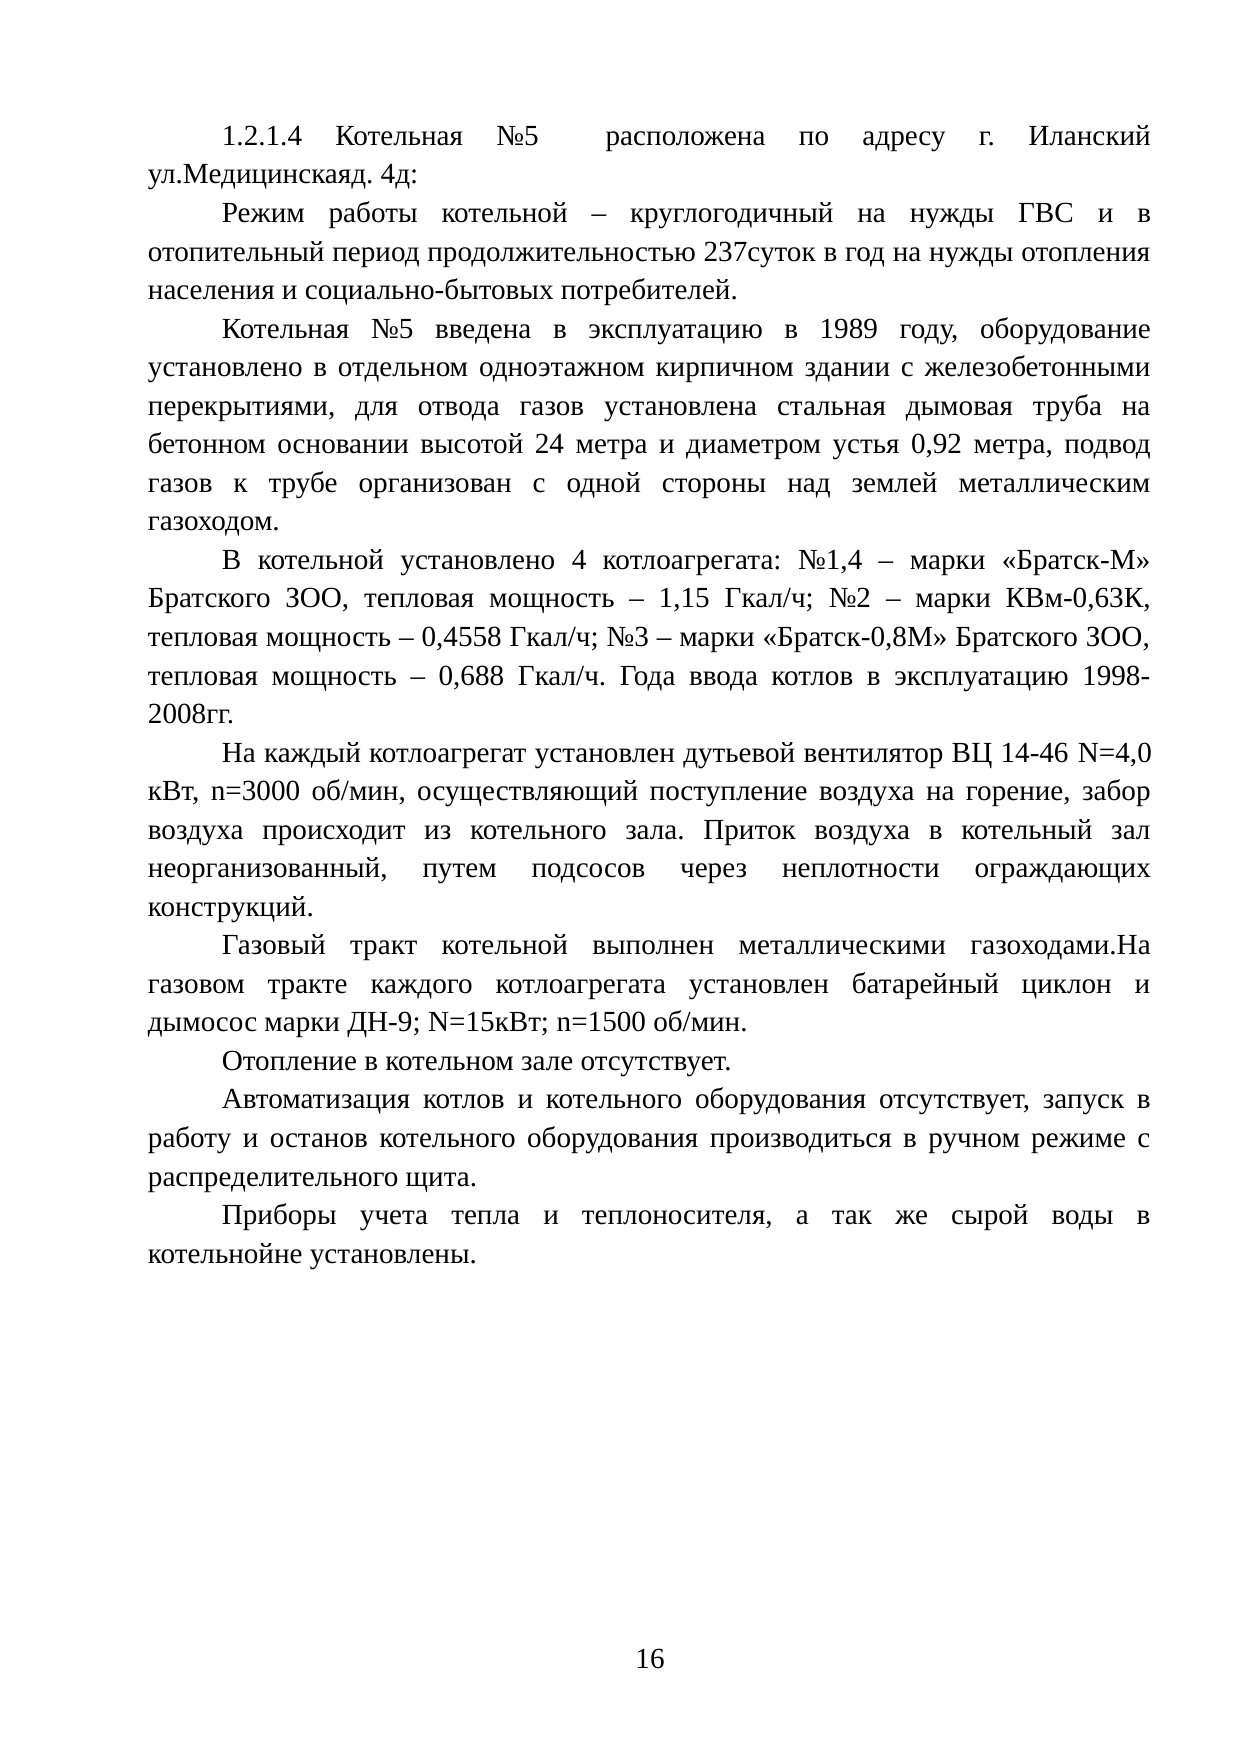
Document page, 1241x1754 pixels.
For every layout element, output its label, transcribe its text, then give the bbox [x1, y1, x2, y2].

text На каждый котлоагрегат установлен дутьевой вентилятор ВЦ 14-46 N=4,0 кВт, n=3000 об/мин, осуществляющий поступление воздуха на горение, забор воздуха происходит из котельного зала. Приток воздуха в котельный зал неорганизованный, путем подсосов через неплотности ограждающих конструкций. [148, 735, 1152, 922]
text В котельной установлено 4 котлоагрегата: №1,4 – марки «Братск-М» Братского ЗОО, тепловая мощность – 1,15 Гкал/ч; №2 – марки КВм-0,63К, тепловая мощность – 0,4558 Гкал/ч; №3 – марки «Братск-0,8М» Братского ЗОО, тепловая мощность – 0,688 Гкал/ч. Года ввода котлов в эксплуатацию 1998-2008гг. [148, 542, 1152, 730]
text Приборы учета тепла и теплоносителя, а так же сырой воды в котельнойне установлены. [148, 1197, 1152, 1269]
text 1.2.1.4 Котельная №5 расположена по адресу г. Иланский ул.Медицинскаяд. 4д: [148, 118, 1152, 190]
text Режим работы котельной – круглогодичный на нужды ГВС и в отопительный период продолжительностью 237суток в год на нужды отопления населения и социально-бытовых потребителей. [148, 195, 1152, 306]
text Газовый тракт котельной выполнен металлическими газоходами.На газовом тракте каждого котлоагрегата установлен батарейный циклон и дымосос марки ДН-9; N=15кВт; n=1500 об/мин. [148, 927, 1152, 1038]
text Котельная №5 введена в эксплуатацию в 1989 году, оборудование установлено в отдельном одноэтажном кирпичном здании с железобетонными перекрытиями, для отвода газов установлена стальная дымовая труба на бетонном основании высотой 24 метра и диаметром устья 0,92 метра, подвод газов к трубе организован с одной стороны над землей металлическим газоходом. [148, 311, 1152, 537]
text Отопление в котельном зале отсутствует. [148, 1043, 1152, 1077]
text Автоматизация котлов и котельного оборудования отсутствует, запуск в работу и останов котельного оборудования производиться в ручном режиме с распределительного щита. [148, 1082, 1152, 1192]
